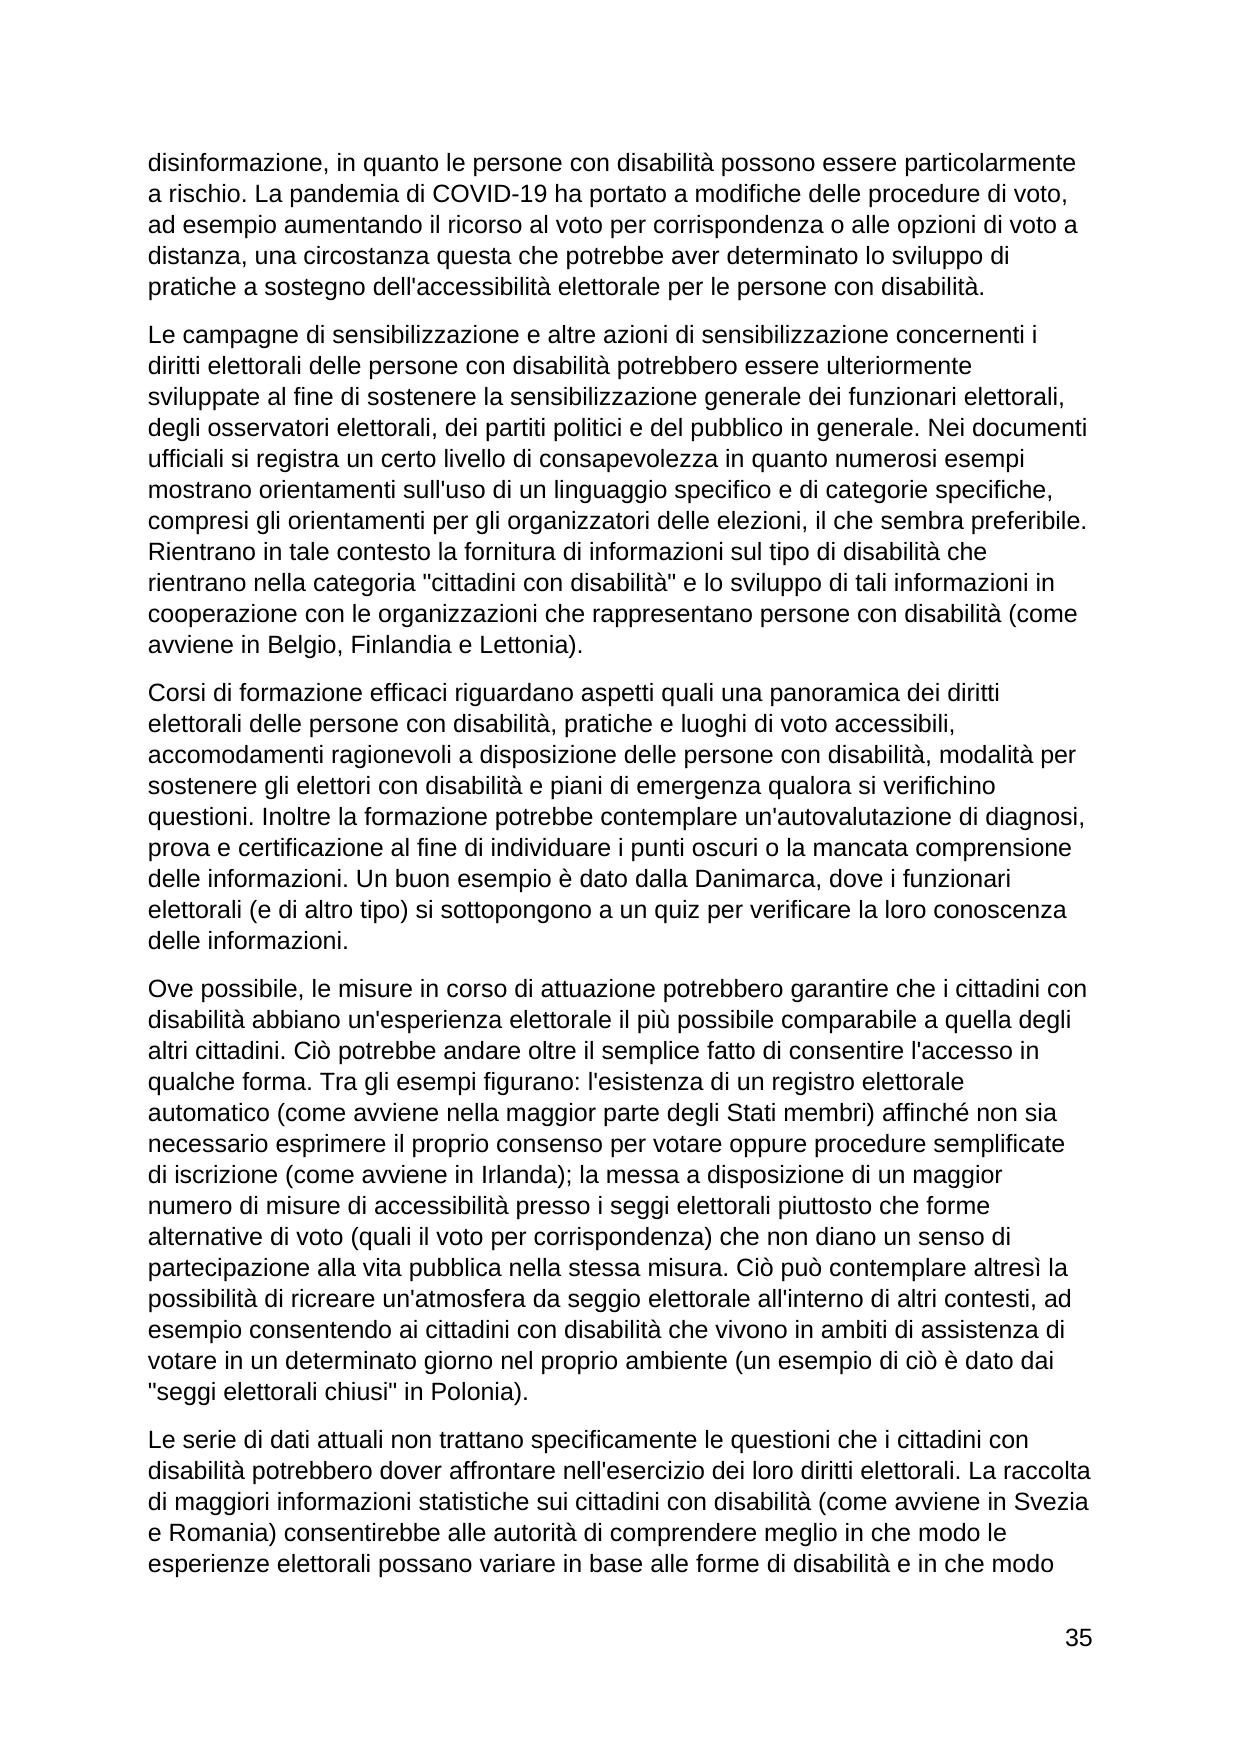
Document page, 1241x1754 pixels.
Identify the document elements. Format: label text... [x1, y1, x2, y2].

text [148, 1425, 1092, 1578]
text Le campagne di sensibilizzazione e altre azioni di sensibilizzazione concernenti i diritti elettorali delle persone con disabilità potrebbero essere ulteriormente sviluppate al fine di sostenere la sensibilizzazione generale dei funzionari elettorali, degli osservatori elettorali, dei partiti politici e del pubblico in generale. Nei documenti ufficiali si registra un certo livello di consapevolezza in quanto numerosi esempi mostrano orientamenti sull'uso di un linguaggio specifico e di categorie specifiche, compresi gli orientamenti per gli organizzatori delle elezioni, il che sembra preferibile. Rientrano in tale contesto la fornitura di informazioni sul tipo di disabilità che rientrano nella categoria "cittadini con disabilità" e lo sviluppo di tali informazioni in cooperazione con le organizzazioni che rappresentano persone con disabilità (come avviene in Belgio, Finlandia e Lettonia). [148, 319, 1092, 659]
text Corsi di formazione efficaci riguardano aspetti quali una panoramica dei diritti elettorali delle persone con disabilità, pratiche e luoghi di voto accessibili, accomodamenti ragionevoli a disposizione delle persone con disabilità, modalità per sostenere gli elettori con disabilità e piani di emergenza qualora si verifichino questioni. Inoltre la formazione potrebbe contemplare un'autovalutazione di diagnosi, prova e certificazione al fine di individuare i punti oscuri o la mancata comprensione delle informazioni. Un buon esempio è dato dalla Danimarca, dove i funzionari elettorali (e di altro tipo) si sottopongono a un quiz per verificare la loro conoscenza delle informazioni. [148, 678, 1092, 955]
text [148, 148, 1092, 301]
text Ove possibile, le misure in corso di attuazione potrebbero garantire che i cittadini con disabilità abbiano un'esperienza elettorale il più possibile comparabile a quella degli altri cittadini. Ciò potrebbe andare oltre il semplice fatto di consentire l'accesso in qualche forma. Tra gli esempi figurano: l'esistenza di un registro elettorale automatico (come avviene nella maggior parte degli Stati membri) affinché non sia necessario esprimere il proprio consenso per votare oppure procedure semplificate di iscrizione (come avviene in Irlanda); la messa a disposizione di un maggior numero di misure di accessibilità presso i seggi elettorali piuttosto che forme alternative di voto (quali il voto per corrispondenza) che non diano un senso di partecipazione alla vita pubblica nella stessa misura. Ciò può contemplare altresì la possibilità di ricreare un'atmosfera da seggio elettorale all'interno di altri contesti, ad esempio consentendo ai cittadini con disabilità che vivono in ambiti di assistenza di votare in un determinato giorno nel proprio ambiente (un esempio di ciò è dato dai "seggi elettorali chiusi" in Polonia). [148, 974, 1092, 1406]
